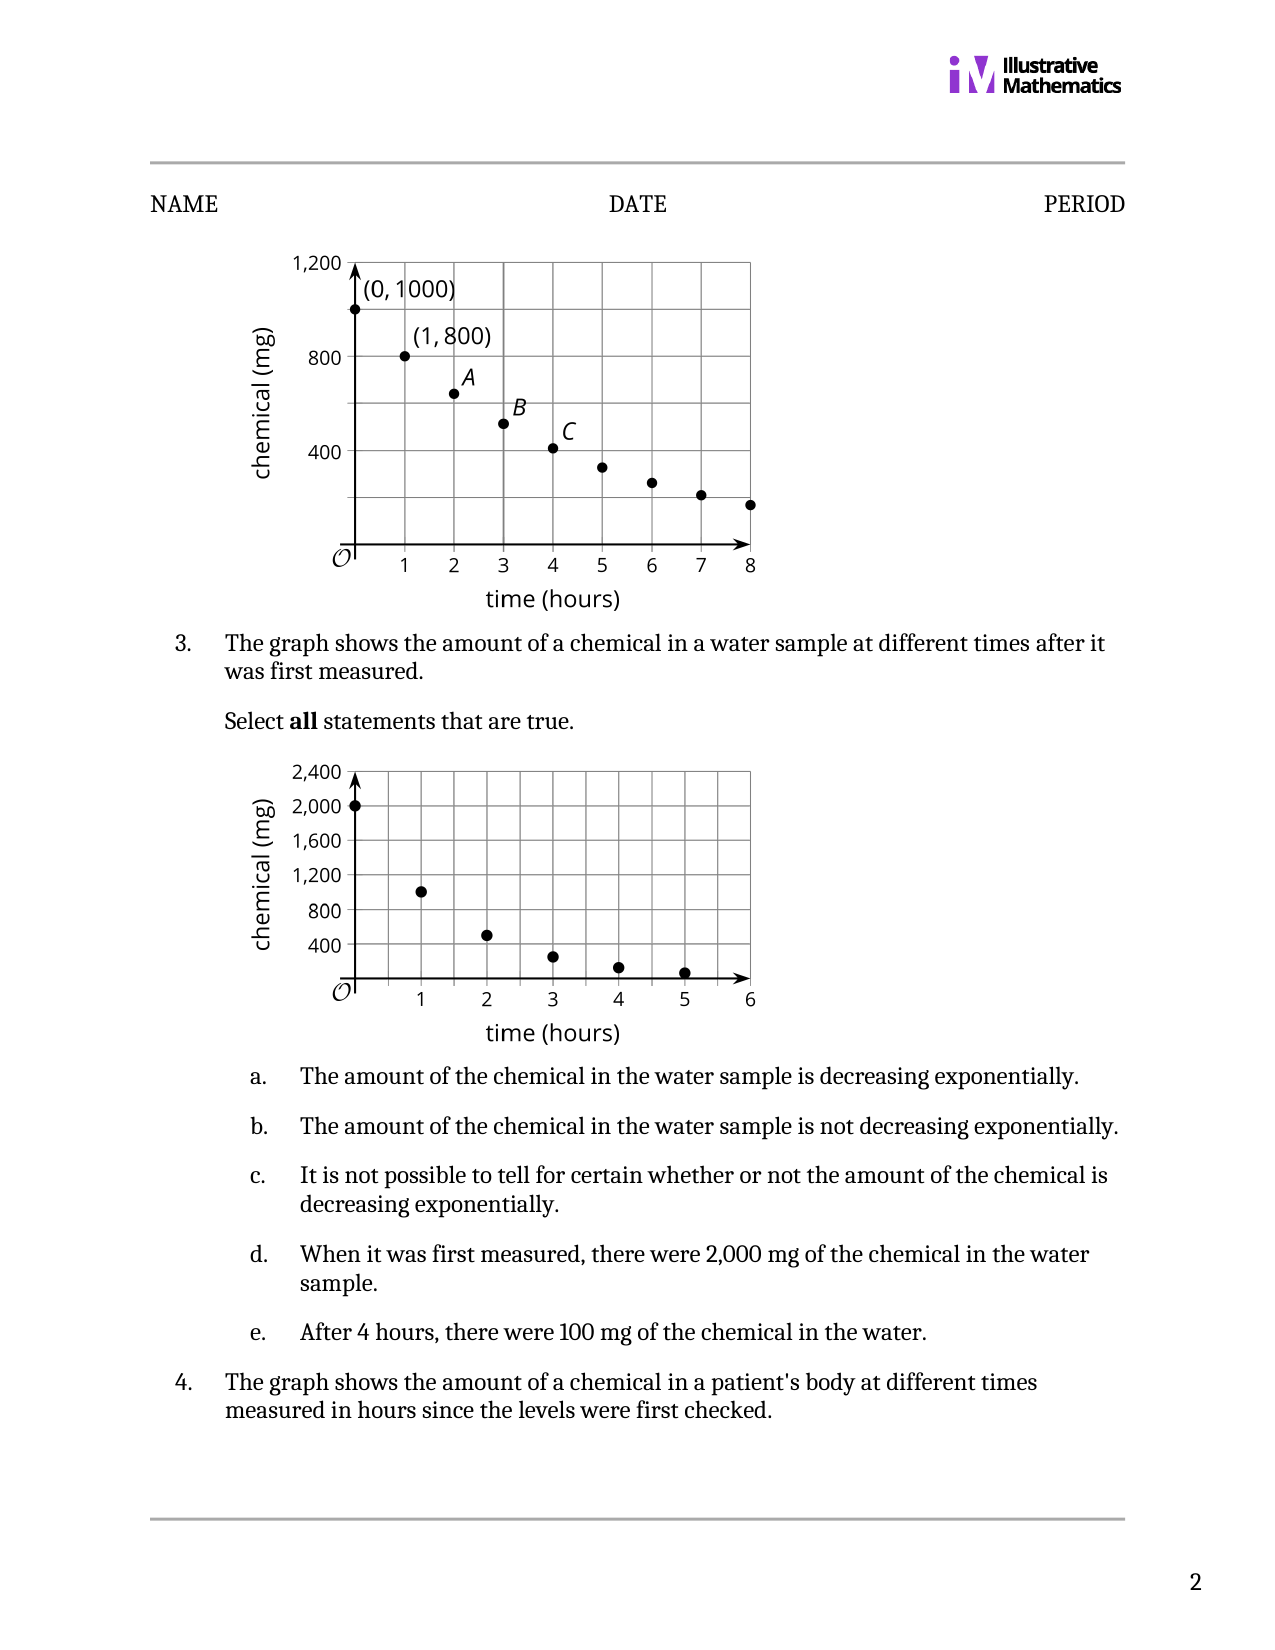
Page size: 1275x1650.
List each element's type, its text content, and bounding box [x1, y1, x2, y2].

list The amount of the chemical in the water sample is decreasing exponentially. [250, 1062, 1125, 1091]
list The amount of the chemical in the water sample is not decreasing exponentially. [250, 1112, 1125, 1141]
picture [949, 55, 1121, 93]
list It is not possible to tell for certain whether or not the amount of the chemical is decreasing exponentially. [250, 1161, 1125, 1219]
list After 4 hours, there were 100 mg of the chemical in the water. [250, 1318, 1125, 1347]
picture [243, 247, 763, 619]
list The graph shows the amount of a chemical in a water sample at different times after it was first measured. [175, 628, 1125, 686]
list The graph shows the amount of a chemical in a patient's body at different times measured in hours since the levels were first checked. [175, 1368, 1125, 1425]
list When it was first measured, there were 2,000 mg of the chemical in the water sample. [250, 1240, 1125, 1297]
picture [243, 756, 763, 1053]
list Select all statements that are true. [175, 707, 1125, 736]
